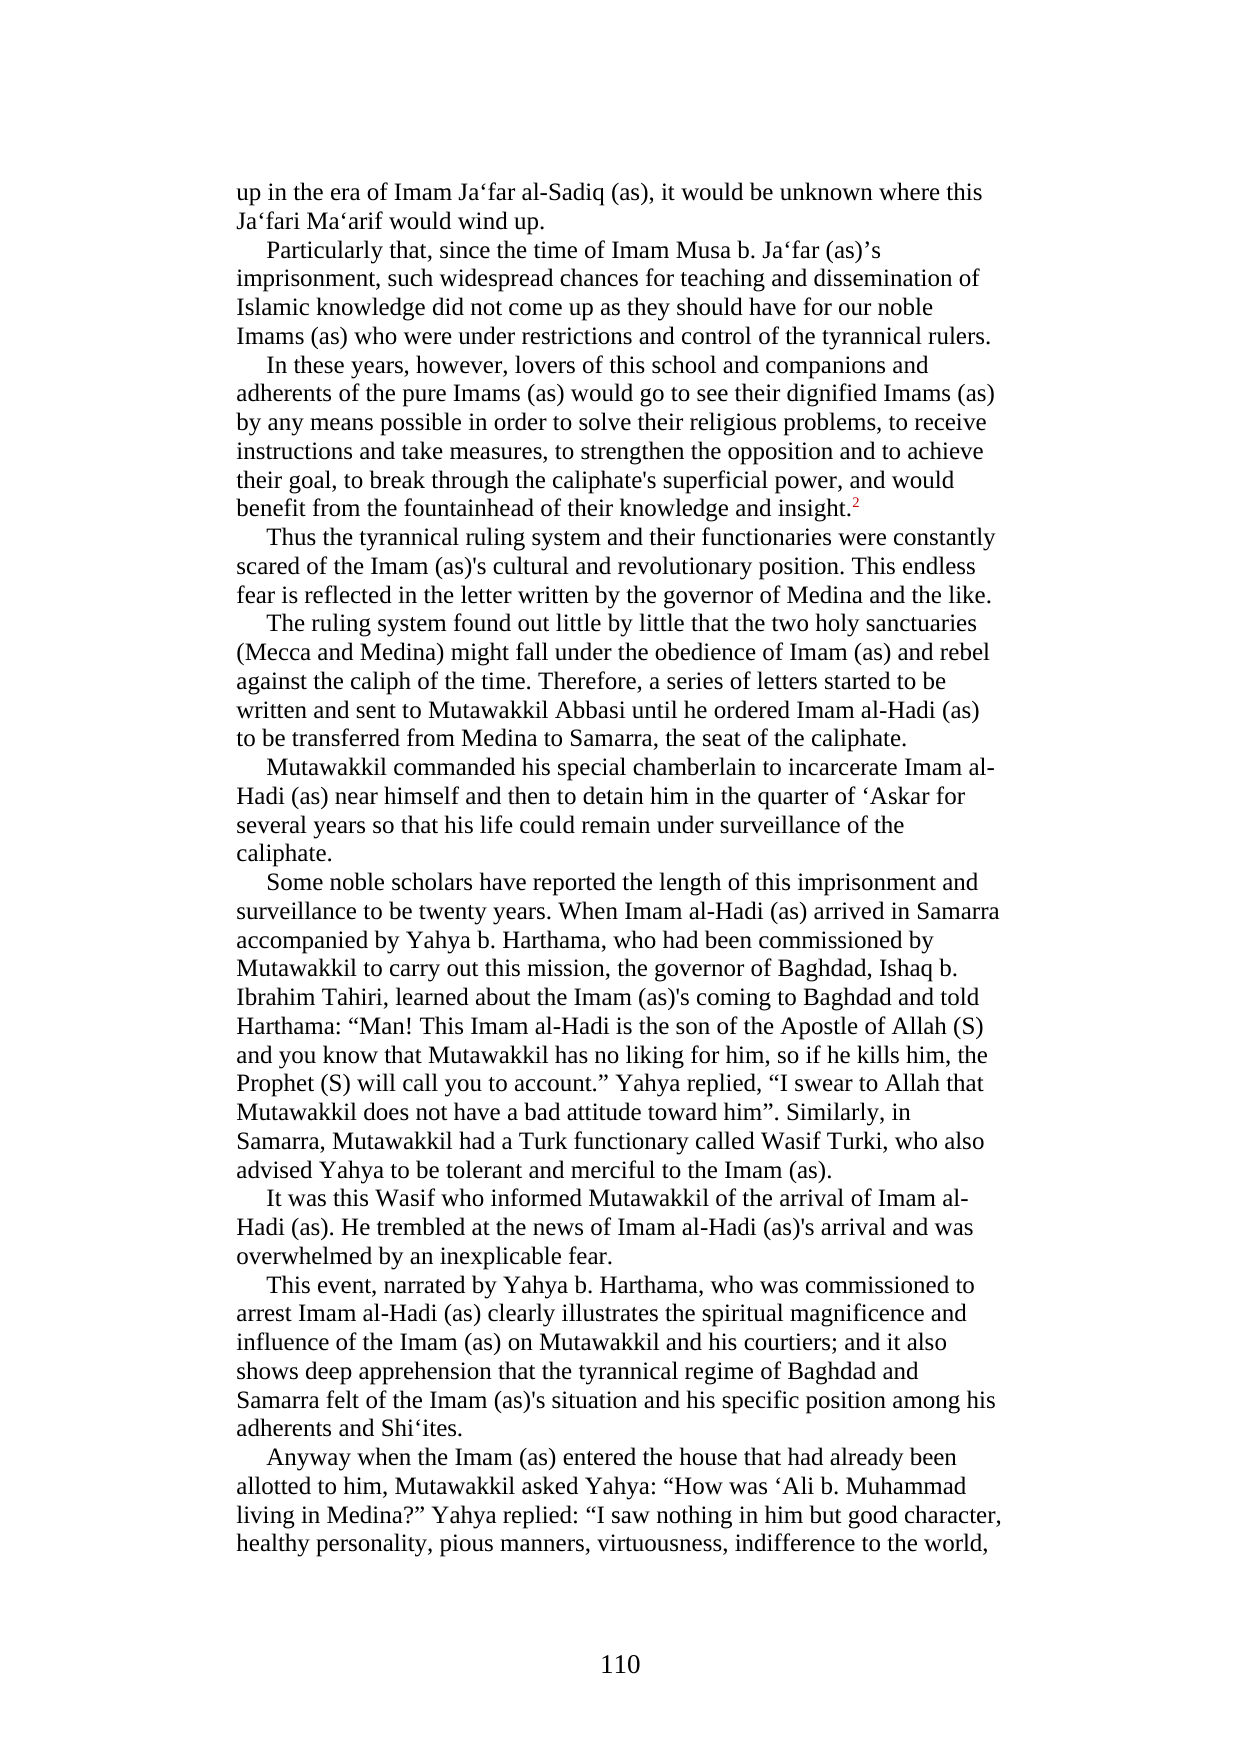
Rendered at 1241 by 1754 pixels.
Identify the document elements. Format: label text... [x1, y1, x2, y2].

text Mutawakkil commanded his special chamberlain to incarcerate Imam al-Hadi (as) near himself and then to detain him in the quarter of ‘Askar for several years so that his life could remain under surveillance of the caliphate. [236, 752, 1004, 867]
text It was this Wasif who informed Mutawakkil of the arrival of Imam al-Hadi (as). He trembled at the news of Imam al-Hadi (as)'s arrival and was overwhelmed by an inexplicable fear. [236, 1183, 1004, 1270]
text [236, 177, 1004, 235]
text In these years, however, lovers of this school and companions and adherents of the pure Imams (as) would go to see their dignified Imams (as) by any means possible in order to solve their religious problems, to receive instructions and take measures, to strengthen the opposition and to achieve their goal, to break through the caliphate's superficial power, and would benefit from the fountainhead of their knowledge and insight.2 [236, 350, 1004, 522]
text Thus the tyrannical ruling system and their functionaries were constantly scared of the Imam (as)'s cultural and revolutionary position. This endless fear is reflected in the letter written by the governor of Medina and the like. [236, 522, 1004, 608]
text The ruling system found out little by little that the two holy sanctuaries (Mecca and Medina) might fall under the obedience of Imam (as) and rebel against the caliph of the time. Therefore, a series of letters started to be written and sent to Mutawakkil Abbasi until he ordered Imam al-Hadi (as) to be transferred from Medina to Samarra, the seat of the caliphate. [236, 608, 1004, 752]
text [236, 1442, 1004, 1557]
text Particularly that, since the time of Imam Musa b. Ja‘far (as)’s imprisonment, such widespread chances for teaching and dissemination of Islamic knowledge did not come up as they should have for our noble Imams (as) who were under restrictions and control of the tyrannical rulers. [236, 235, 1004, 350]
text Some noble scholars have reported the length of this imprisonment and surveillance to be twenty years. When Imam al-Hadi (as) arrived in Samarra accompanied by Yahya b. Harthama, who had been commissioned by Mutawakkil to carry out this mission, the governor of Baghdad, Ishaq b. Ibrahim Tahiri, learned about the Imam (as)'s coming to Baghdad and told Harthama: “Man! This Imam al-Hadi is the son of the Apostle of Allah (S) and you know that Mutawakkil has no liking for him, so if he kills him, the Prophet (S) will call you to account.” Yahya replied, “I swear to Allah that Mutawakkil does not have a bad attitude toward him”. Similarly, in Samarra, Mutawakkil had a Turk functionary called Wasif Turki, who also advised Yahya to be tolerant and merciful to the Imam (as). [236, 867, 1004, 1183]
text This event, narrated by Yahya b. Harthama, who was commissioned to arrest Imam al-Hadi (as) clearly illustrates the spiritual magnificence and influence of the Imam (as) on Mutawakkil and his courtiers; and it also shows deep apprehension that the tyrannical regime of Baghdad and Samarra felt of the Imam (as)'s situation and his specific position among his adherents and Shi‘ites. [236, 1270, 1004, 1442]
